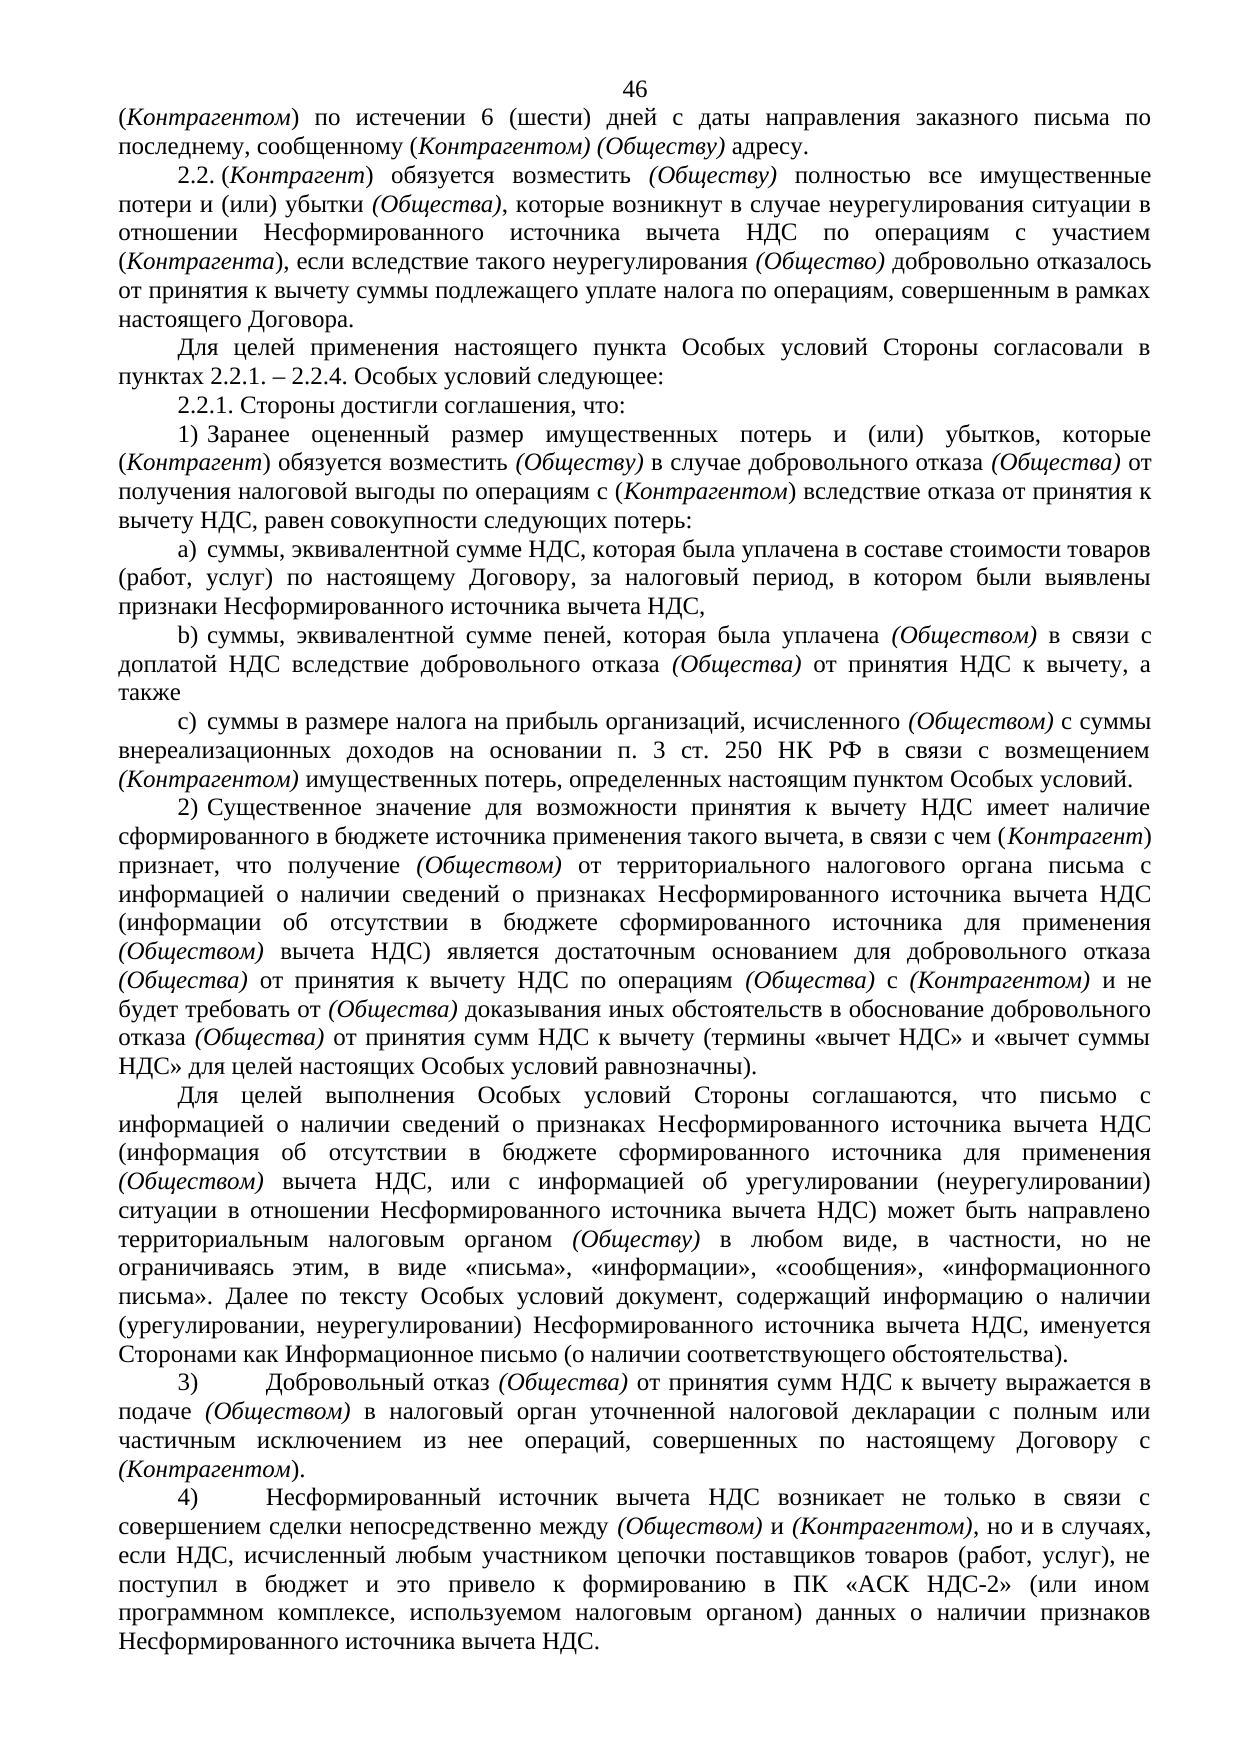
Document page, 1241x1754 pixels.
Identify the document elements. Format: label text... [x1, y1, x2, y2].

list суммы, эквивалентной сумме НДС, которая была уплачена в составе стоимости товаров (работ, услуг) по настоящему Договору, за налоговый период, в котором были выявлены признаки Несформированного источника вычета НДС, [118, 534, 1152, 620]
text 2.2. (Контрагент) обязуется возместить (Обществу) полностью все имущественные потери и (или) убытки (Общества), которые возникнут в случае неурегулирования ситуации в отношении Несформированного источника вычета НДС по операциям с участием (Контрагента), если вследствие такого неурегулирования (Общество) добровольно отказалось от принятия к вычету суммы подлежащего уплате налога по операциям, совершенным в рамках настоящего Договора. [118, 160, 1152, 332]
text Для целей выполнения Особых условий Стороны соглашаются, что письмо с информацией о наличии сведений о признаках Несформированного источника вычета НДС (информация об отсутствии в бюджете сформированного источника для применения (Обществом) вычета НДС, или с информацией об урегулировании (неурегулировании) ситуации в отношении Несформированного источника вычета НДС) может быть направлено территориальным налоговым органом (Обществу) в любом виде, в частности, но не ограничиваясь этим, в виде «письма», «информации», «сообщения», «информационного письма». Далее по тексту Особых условий документ, содержащий информацию о наличии (урегулировании, неурегулировании) Несформированного источника вычета НДС, именуется Сторонами как Информационное письмо (о наличии соответствующего обстоятельства). [118, 1080, 1152, 1367]
text 2.2.1. Стороны достигли соглашения, что: [118, 390, 1152, 419]
text 2) Существенное значение для возможности принятия к вычету НДС имеет наличие сформированного в бюджете источника применения такого вычета, в связи с чем (Контрагент) признает, что получение (Обществом) от территориального налогового органа письма с информацией о наличии сведений о признаках Несформированного источника вычета НДС (информации об отсутствии в бюджете сформированного источника для применения (Обществом) вычета НДС) является достаточным основанием для добровольного отказа (Общества) от принятия к вычету НДС по операциям (Общества) с (Контрагентом) и не будет требовать от (Общества) доказывания иных обстоятельств в обоснование добровольного отказа (Общества) от принятия сумм НДС к вычету (термины «вычет НДС» и «вычет суммы НДС» для целей настоящих Особых условий равнозначны). [118, 792, 1152, 1080]
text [118, 102, 1152, 160]
text 4) Несформированный источник вычета НДС возникает не только в связи с совершением сделки непосредственно между (Обществом) и (Контрагентом), но и в случаях, если НДС, исчисленный любым участником цепочки поставщиков товаров (работ, услуг), не поступил в бюджет и это привело к формированию в ПК «АСК НДС-2» (или ином программном комплексе, используемом налоговым органом) данных о наличии признаков Несформированного источника вычета НДС. [118, 1482, 1152, 1655]
text 3) Добровольный отказ (Общества) от принятия сумм НДС к вычету выражается в подаче (Обществом) в налоговый орган уточненной налоговой декларации с полным или частичным исключением из нее операций, совершенных по настоящему Договору с (Контрагентом). [118, 1367, 1152, 1482]
text Для целей применения настоящего пункта Особых условий Стороны согласовали в пунктах 2.2.1. – 2.2.4. Особых условий следующее: [118, 332, 1152, 390]
list суммы в размере налога на прибыль организаций, исчисленного (Обществом) с суммы внереализационных доходов на основании п. 3 ст. 250 НК РФ в связи с возмещением (Контрагентом) имущественных потерь, определенных настоящим пунктом Особых условий. [118, 706, 1152, 792]
list суммы, эквивалентной сумме пеней, которая была уплачена (Обществом) в связи с доплатой НДС вследствие добровольного отказа (Общества) от принятия НДС к вычету, а также [118, 620, 1152, 706]
text 1) Заранее оцененный размер имущественных потерь и (или) убытков, которые (Контрагент) обязуется возместить (Обществу) в случае добровольного отказа (Общества) от получения налоговой выгоды по операциям с (Контрагентом) вследствие отказа от принятия к вычету НДС, равен совокупности следующих потерь: [118, 419, 1152, 534]
